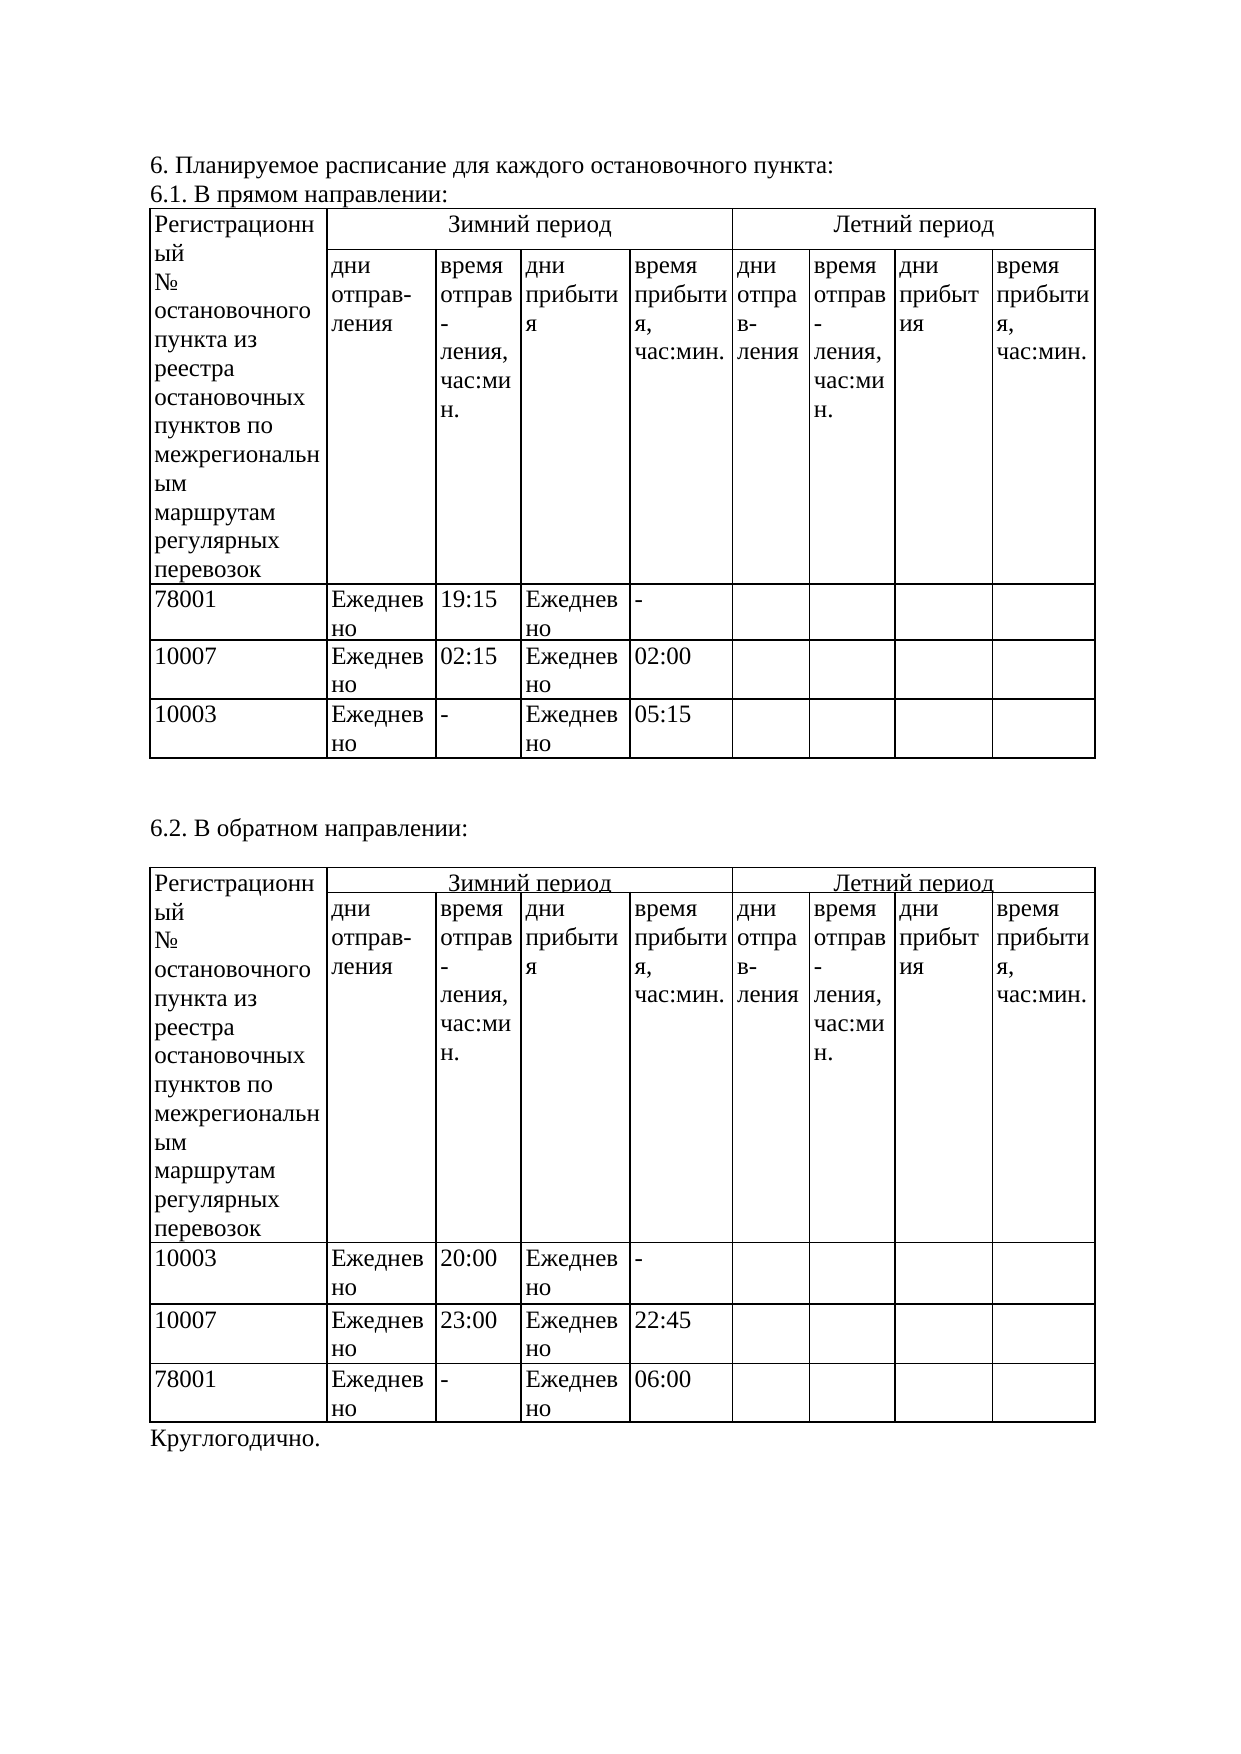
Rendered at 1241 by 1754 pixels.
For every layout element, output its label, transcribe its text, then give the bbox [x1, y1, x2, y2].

table_cell Ежедневно [522, 1243, 629, 1303]
table_cell Ежедневно [522, 1364, 629, 1421]
table_cell время отправ- ления, час:мин. [810, 250, 894, 583]
table_cell 02:15 [437, 641, 520, 698]
table_header Регистрационный № остановочного пункта из реестра остановочных пунктов по межрегиональным маршрутам регулярных перевозок [151, 868, 326, 1242]
table_cell [733, 641, 809, 698]
table_cell [896, 641, 992, 698]
table_cell Ежедневно Ежедневно [328, 641, 435, 698]
table_cell дни прибытия [522, 250, 629, 583]
table_cell [733, 700, 809, 757]
text 6. Планируемое расписание для каждого остановочного пункта: [150, 150, 1090, 179]
table_cell Ежедневно [328, 1243, 435, 1303]
table_cell дни прибытия [522, 893, 629, 1242]
table_header Регистрационный № остановочного пункта из реестра остановочных пунктов по межрегиональным маршрутам регулярных перевозок [151, 209, 326, 583]
table_cell [810, 700, 894, 757]
table_cell [733, 585, 809, 639]
table_cell Ежедневно [522, 700, 629, 757]
table_cell дни отправ- ления [328, 250, 435, 583]
table_cell дни отправ- ления [733, 250, 809, 583]
table_cell [896, 700, 992, 757]
table_cell [896, 1305, 992, 1362]
table_cell [810, 1305, 894, 1362]
table_cell 06:00 [631, 1364, 732, 1421]
table_cell время отправ- ления, час:мин. [810, 893, 894, 1242]
table_cell [810, 641, 894, 698]
table_cell время прибытия, час:мин. [993, 893, 1094, 1242]
table_cell Ежедневно [522, 641, 629, 698]
table_cell [896, 1243, 992, 1303]
table_cell - [437, 700, 520, 757]
table_cell [733, 1243, 809, 1303]
table_cell время отправ- ления, час:мин. [437, 893, 520, 1242]
table_header Летний период [733, 209, 1094, 249]
table_cell Ежедневно [522, 585, 629, 639]
table_cell [993, 1243, 1094, 1303]
table_cell 23:00 [437, 1305, 520, 1362]
text 6.1. В прямом направлении: [150, 179, 1090, 207]
table_cell - [631, 585, 732, 639]
table_cell [993, 641, 1094, 698]
table_cell Ежедневно [328, 585, 435, 639]
table_cell 10003 [151, 700, 326, 757]
table_cell 10007 [151, 641, 326, 698]
table_cell 20:00 [437, 1243, 520, 1303]
table_cell [810, 1243, 894, 1303]
table_cell [810, 585, 894, 639]
table_cell - [437, 1364, 520, 1421]
table_cell [993, 700, 1094, 757]
table_cell Ежедневно [328, 700, 435, 757]
table_cell [993, 1364, 1094, 1421]
table_cell [733, 1364, 809, 1421]
table_cell Ежедневно [328, 1305, 435, 1362]
table_cell дни отправ- ления [328, 893, 435, 1242]
table_cell [993, 585, 1094, 639]
table_cell дни отправ- ления [733, 893, 809, 1242]
table_cell 78001 [151, 1364, 326, 1421]
table_cell [810, 1364, 894, 1421]
table_cell время прибытия, час:мин. [631, 250, 732, 583]
table_header Зимний период период [328, 868, 732, 892]
table_cell [993, 1305, 1094, 1362]
table_cell 78001 [151, 585, 326, 639]
table_cell время отправ- ления, час:мин. [437, 250, 520, 583]
table_cell [896, 585, 992, 639]
table_cell Ежедневно [522, 1305, 629, 1362]
table_cell [733, 1305, 809, 1362]
table_header Летний период [733, 868, 1094, 892]
table_cell 05:15 [631, 700, 732, 757]
table_cell 19:15 [437, 585, 520, 639]
table_cell дни прибытия [896, 250, 992, 583]
table_cell дни прибытия [896, 893, 992, 1242]
text 6.2. В обратном направлении: [150, 813, 1090, 841]
table_header Зимний период [328, 209, 732, 249]
table_cell время прибытия, час:мин. [993, 250, 1094, 583]
table_cell время прибытия, час:мин. [631, 893, 732, 1242]
table_cell 10007 [151, 1305, 326, 1362]
table_cell 10003 [151, 1243, 326, 1303]
table_cell - [631, 1243, 732, 1303]
table_cell [896, 1364, 992, 1421]
table_cell Ежедневно [328, 1364, 435, 1421]
text Круглогодично. [150, 1423, 1090, 1451]
table_cell 22:45 [631, 1305, 732, 1362]
table_cell 02:00 [631, 641, 732, 698]
